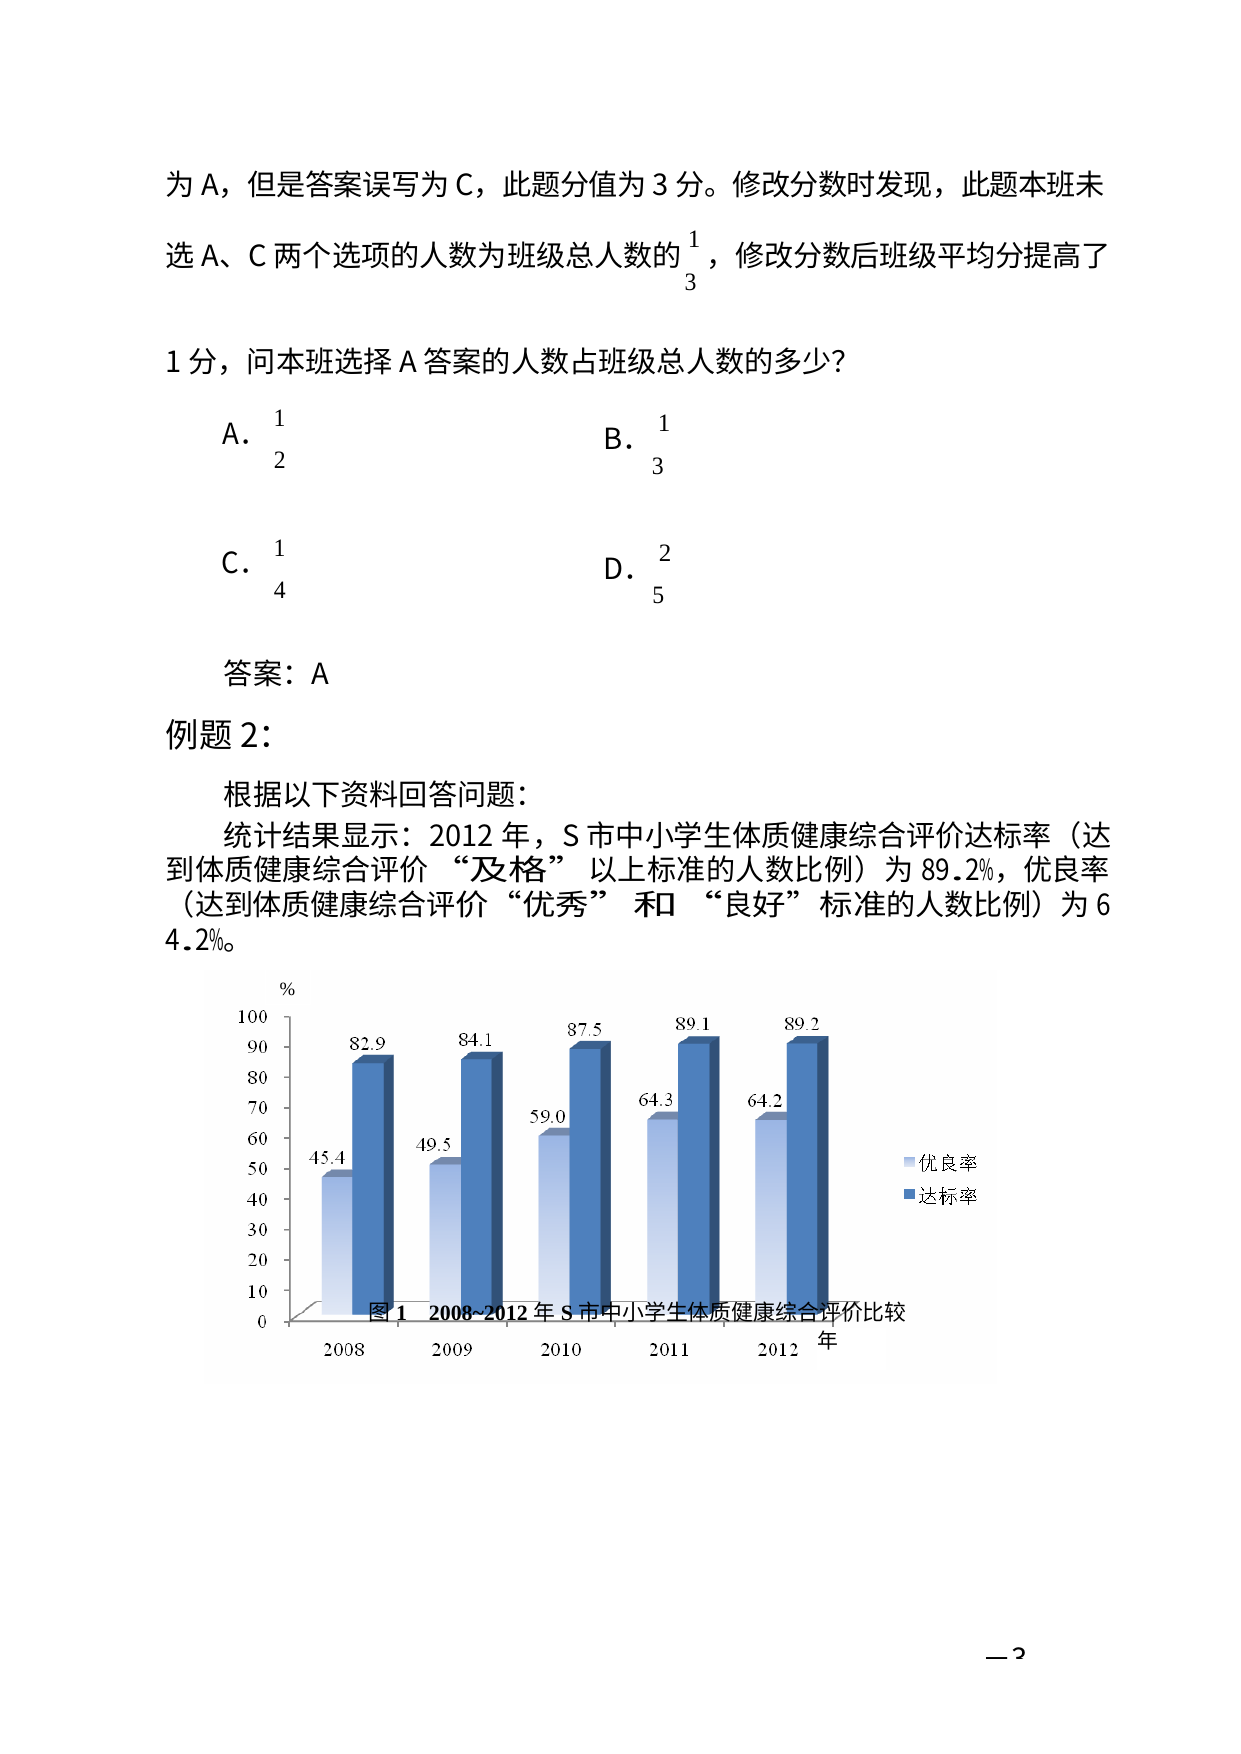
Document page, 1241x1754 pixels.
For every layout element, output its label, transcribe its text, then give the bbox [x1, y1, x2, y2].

text 选 A、C 两个选项的人数为班级总人数的1 ，修改分数后班级平均分提高了 [166, 226, 1138, 276]
text 根据以下资料回答问题： [224, 761, 1138, 816]
text 统计结果显示：2012 年，S 市中小学生体质健康综合评价达标率（达到体质健康综合评价“及格”以上标准的人数比例）为 89.2%，优良率（达到体质健康综合评价“优秀”和“良好”标准的人数比例）为 64.2%。 [166, 818, 1111, 958]
text 为 A，但是答案误写为 C，此题分值为 3 分。修改分数时发现，此题本班未 [166, 154, 1138, 206]
text 5 [652, 589, 1138, 607]
picture [266, 970, 310, 1004]
text 3 [652, 460, 1138, 478]
subtitle 例题 2： [166, 694, 1138, 761]
text 答案：A [224, 643, 1138, 694]
text A． 1 [142, 404, 285, 455]
text 1 分，问本班选择 A 答案的人数占班级总人数的多少？ [166, 329, 1138, 383]
text 图 1 2008~2012 年 S 市中小学生体质健康综合评价比较 [368, 1295, 1138, 1327]
text B． 1 [603, 409, 1138, 460]
text 3 [242, 276, 1138, 294]
text 4 [142, 584, 285, 602]
text C． 1 [142, 533, 285, 584]
text D． 2 [603, 539, 1138, 589]
text 2 [142, 455, 285, 472]
picture [203, 970, 997, 1384]
